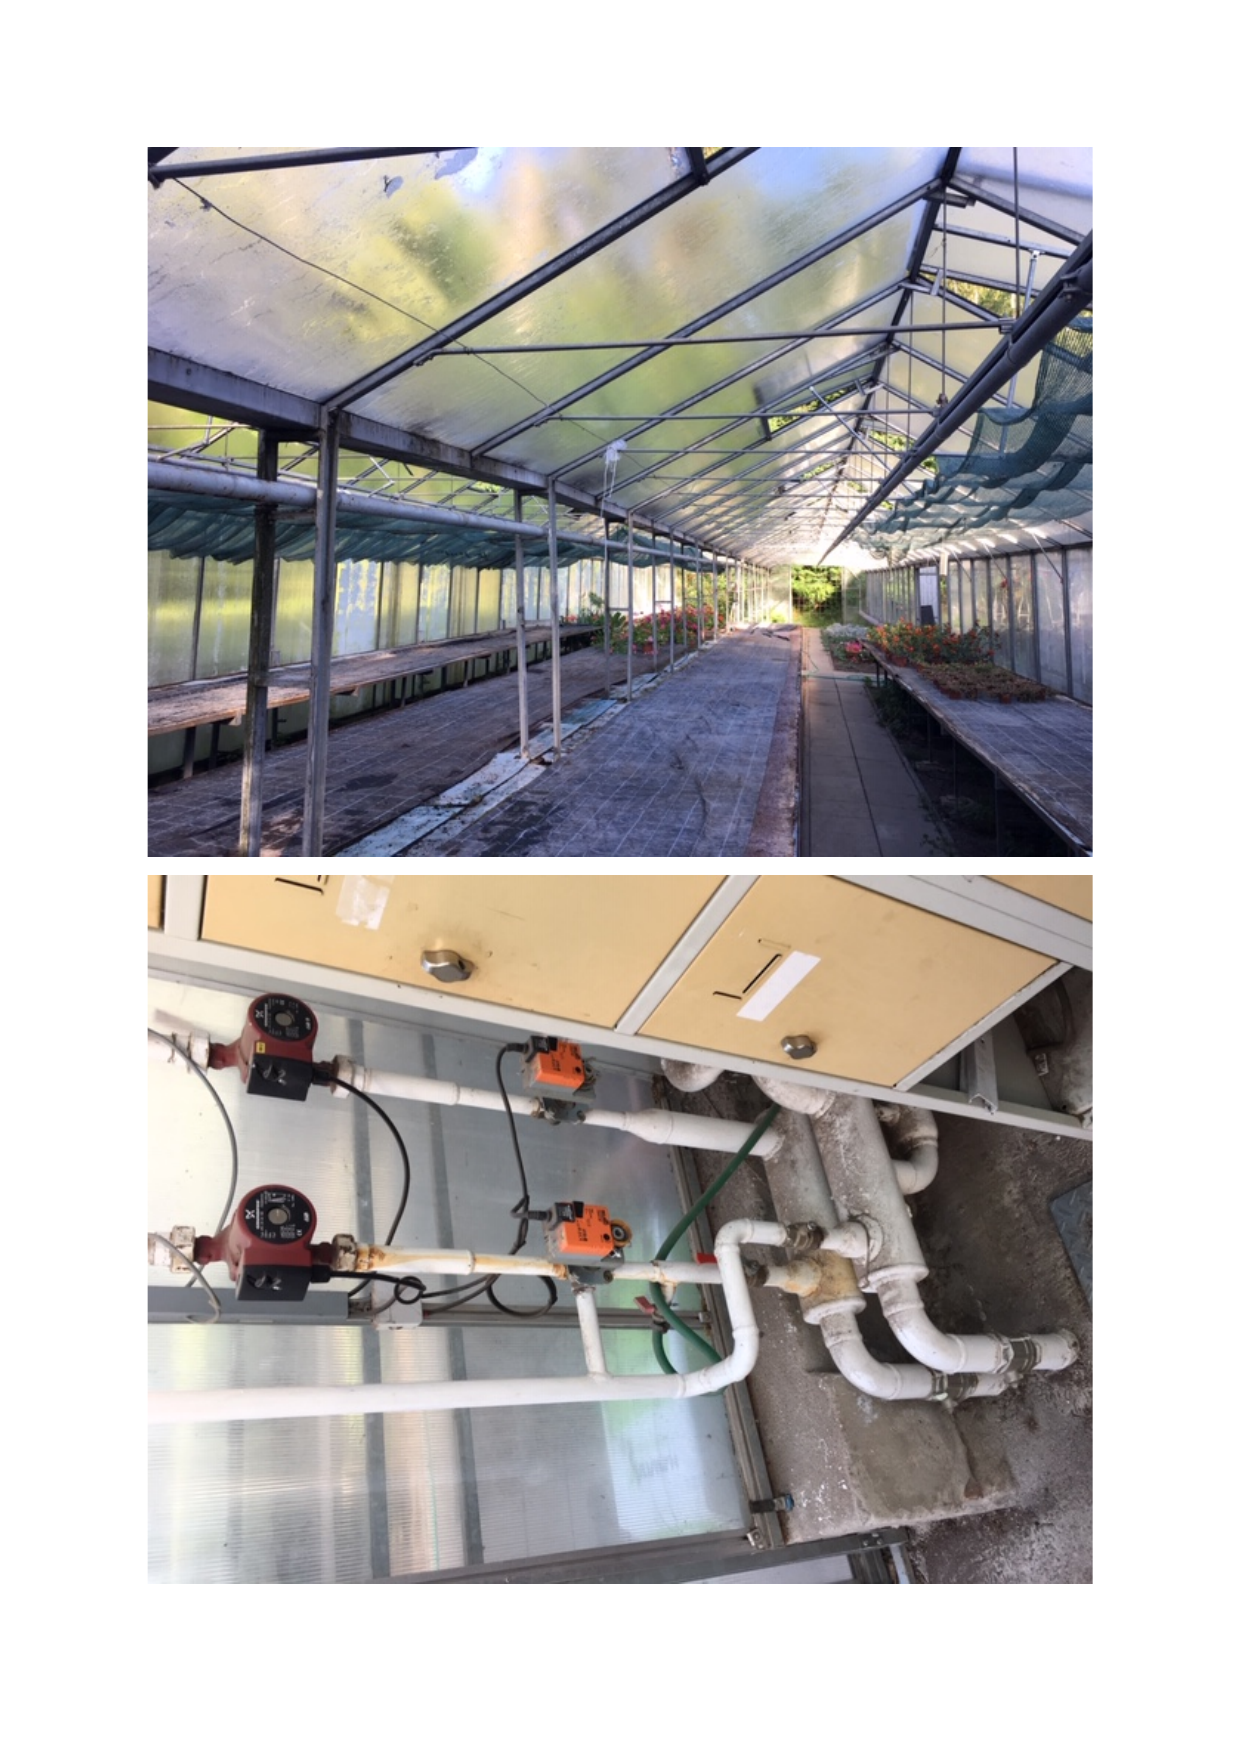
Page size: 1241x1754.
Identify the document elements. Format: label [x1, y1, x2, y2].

picture [147, 147, 1093, 857]
picture [147, 875, 1093, 1584]
